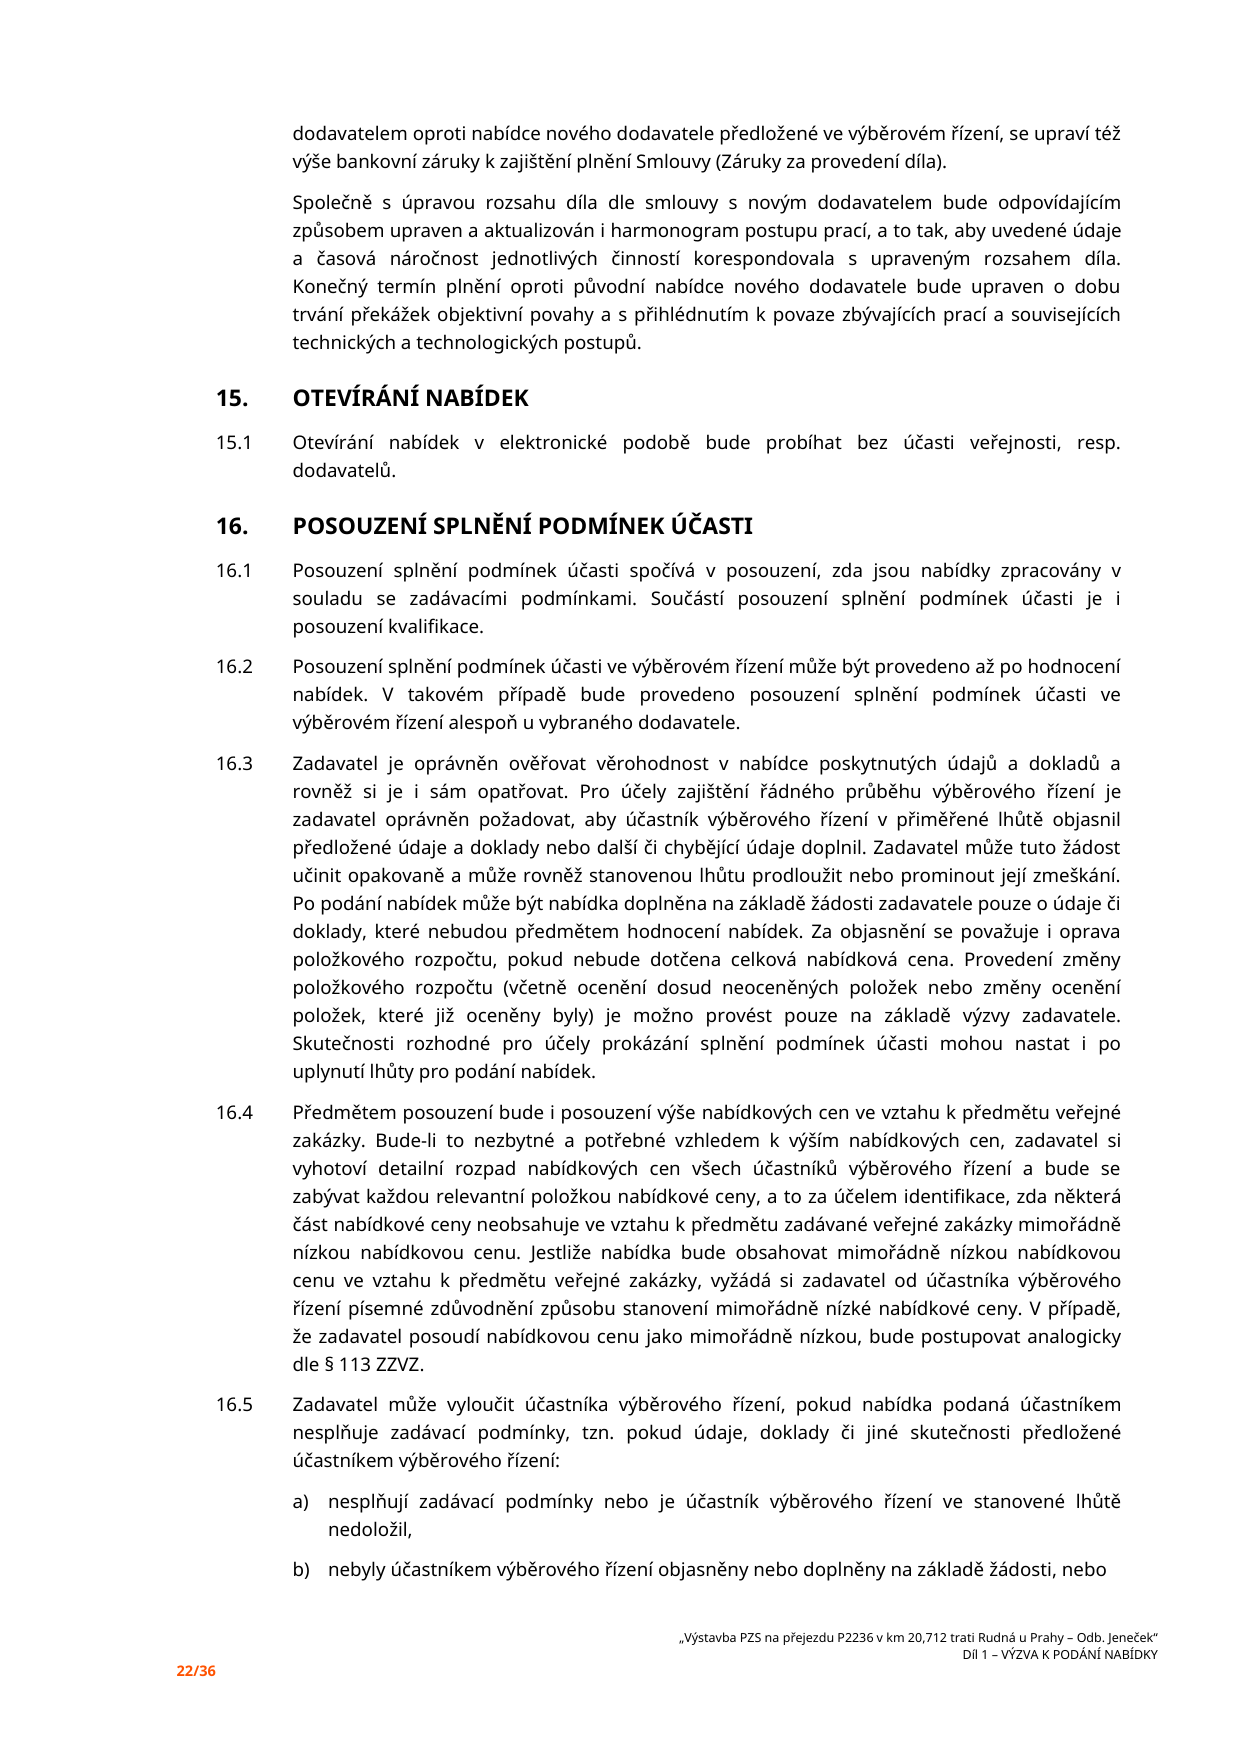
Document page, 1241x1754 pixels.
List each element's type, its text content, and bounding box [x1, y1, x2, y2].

text POSOUZENÍ SPLNĚNÍ PODMÍNEK ÚČASTI [216, 510, 1122, 541]
text OTEVÍRÁNÍ NABÍDEK [216, 382, 1122, 413]
text Posouzení splnění podmínek účasti ve výběrovém řízení může být provedeno až po hodnocení nabídek. V takovém případě bude provedeno posouzení splnění podmínek účasti ve výběrovém řízení alespoň u vybraného dodavatele. [216, 654, 1122, 735]
text Otevírání nabídek v elektronické podobě bude probíhat bez účasti veřejnosti, resp. dodavatelů. [216, 429, 1122, 483]
list nesplňují zadávací podmínky nebo je účastník výběrového řízení ve stanovené lhůtě nedoložil, [292, 1488, 1122, 1542]
text Zadavatel je oprávněn ověřovat věrohodnost v nabídce poskytnutých údajů a dokladů a rovněž si je i sám opatřovat. Pro účely zajištění řádného průběhu výběrového řízení je zadavatel oprávněn požadovat, aby účastník výběrového řízení v přiměřené lhůtě objasnil předložené údaje a doklady nebo další či chybějící údaje doplnil. Zadavatel může tuto žádost učinit opakovaně a může rovněž stanovenou lhůtu prodloužit nebo prominout její zmeškání. Po podání nabídek může být nabídka doplněna na základě žádosti zadavatele pouze o údaje či doklady, které nebudou předmětem hodnocení nabídek. Za objasnění se považuje i oprava položkového rozpočtu, pokud nebude dotčena celková nabídková cena. Provedení změny položkového rozpočtu (včetně ocenění dosud neoceněných položek nebo změny ocenění položek, které již oceněny byly) je možno provést pouze na základě výzvy zadavatele. Skutečnosti rozhodné pro účely prokázání splnění podmínek účasti mohou nastat i po uplynutí lhůty pro podání nabídek. [216, 750, 1122, 1084]
list nebyly účastníkem výběrového řízení objasněny nebo doplněny na základě žádosti, nebo [292, 1557, 1122, 1582]
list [292, 121, 1122, 174]
text Posouzení splnění podmínek účasti spočívá v posouzení, zda jsou nabídky zpracovány v souladu se zadávacími podmínkami. Součástí posouzení splnění podmínek účasti je i posouzení kvalifikace. [216, 557, 1122, 639]
text Předmětem posouzení bude i posouzení výše nabídkových cen ve vztahu k předmětu veřejné zakázky. Bude-li to nezbytné a potřebné vzhledem k výším nabídkových cen, zadavatel si vyhotoví detailní rozpad nabídkových cen všech účastníků výběrového řízení a bude se zabývat každou relevantní položkou nabídkové ceny, a to za účelem identifikace, zda některá část nabídkové ceny neobsahuje ve vztahu k předmětu zadávané veřejné zakázky mimořádně nízkou nabídkovou cenu. Jestliže nabídka bude obsahovat mimořádně nízkou nabídkovou cenu ve vztahu k předmětu veřejné zakázky, vyžádá si zadavatel od účastníka výběrového řízení písemné zdůvodnění způsobu stanovení mimořádně nízké nabídkové ceny. V případě, že zadavatel posoudí nabídkovou cenu jako mimořádně nízkou, bude postupovat analogicky dle § 113 ZZVZ. [216, 1099, 1122, 1377]
list Společně s úpravou rozsahu díla dle smlouvy s novým dodavatelem bude odpovídajícím způsobem upraven a aktualizován i harmonogram postupu prací, a to tak, aby uvedené údaje a časová náročnost jednotlivých činností korespondovala s upraveným rozsahem díla. Konečný termín plnění oproti původní nabídce nového dodavatele bude upraven o dobu trvání překážek objektivní povahy a s přihlédnutím k povaze zbývajících prací a souvisejících technických a technologických postupů. [292, 189, 1122, 355]
text Zadavatel může vyloučit účastníka výběrového řízení, pokud nabídka podaná účastníkem nesplňuje zadávací podmínky, tzn. pokud údaje, doklady či jiné skutečnosti předložené účastníkem výběrového řízení: [216, 1392, 1122, 1473]
